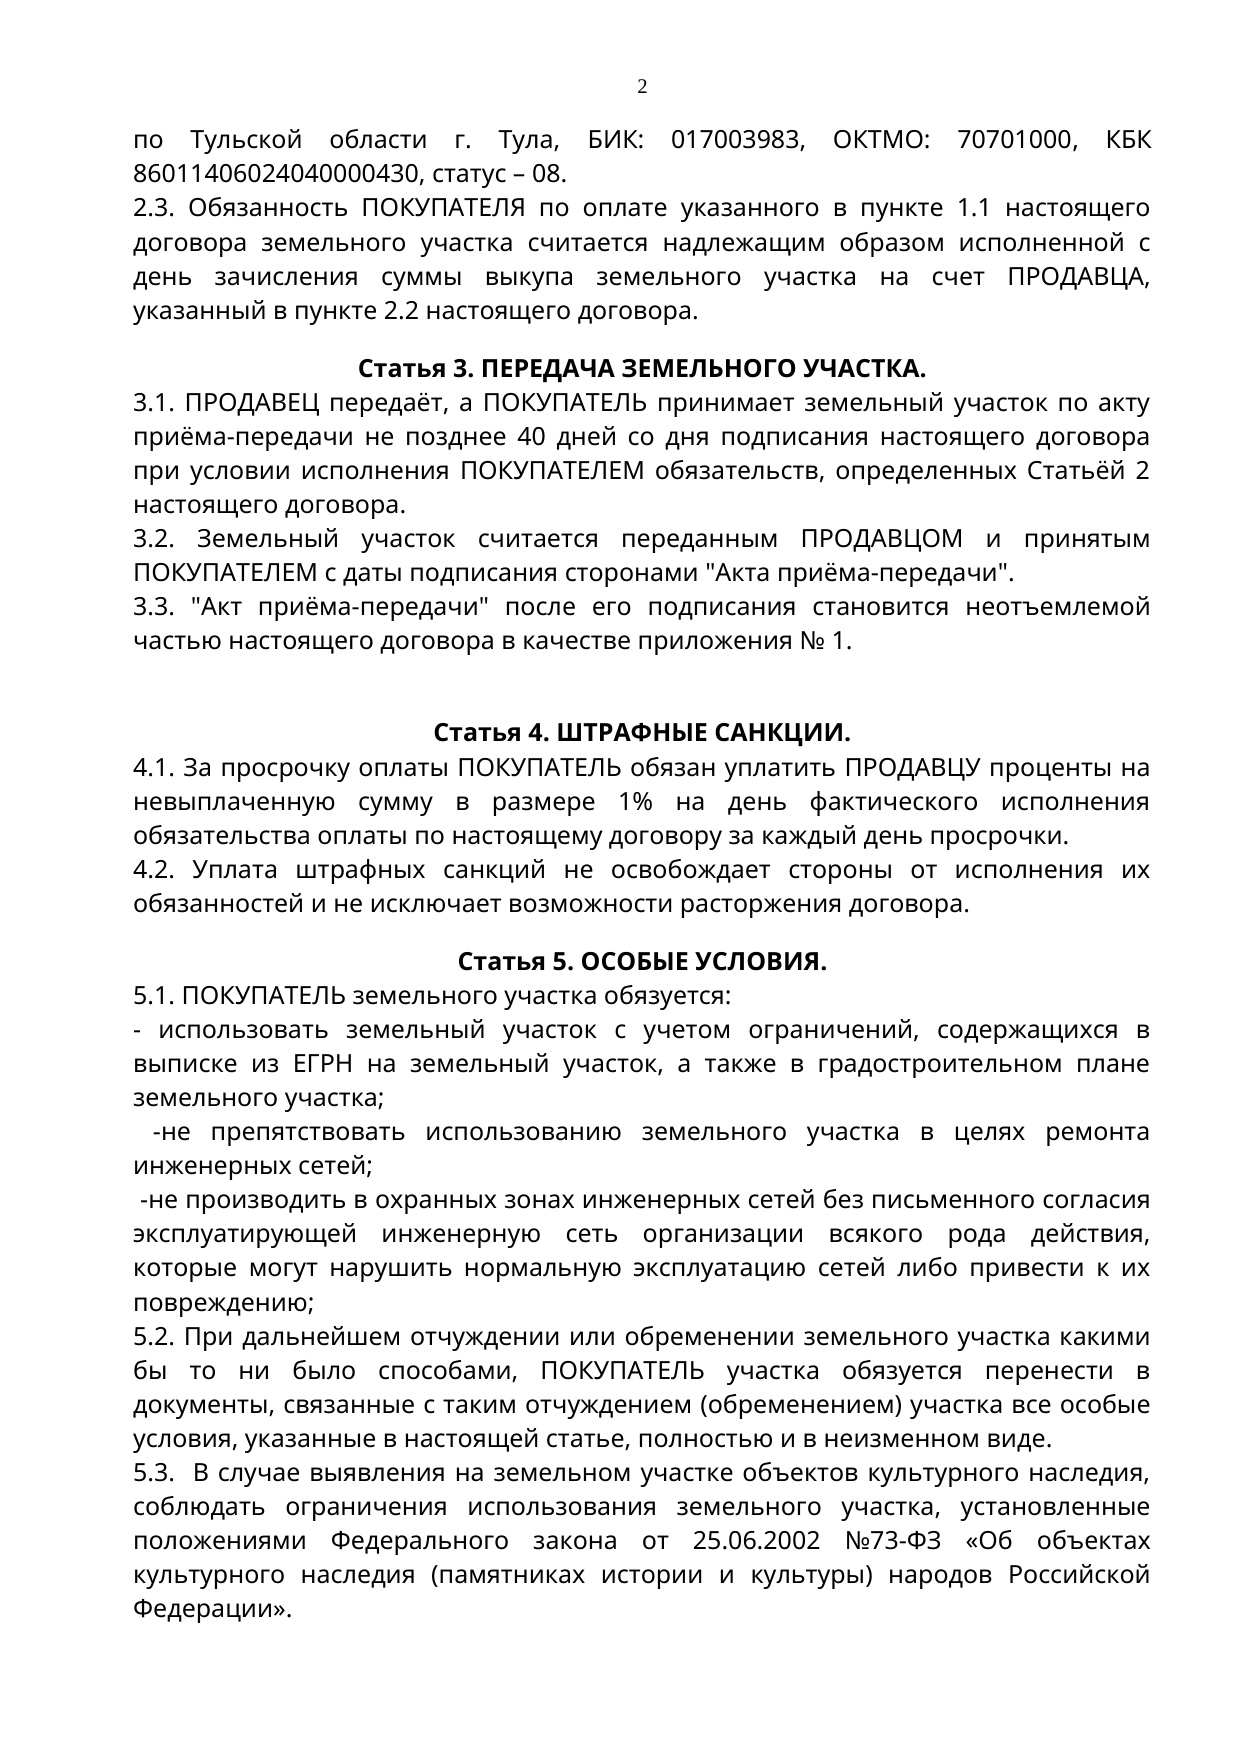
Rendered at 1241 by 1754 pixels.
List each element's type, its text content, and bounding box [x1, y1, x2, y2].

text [133, 122, 1152, 190]
text 5.2. При дальнейшем отчуждении или обременении земельного участка какими бы то ни было способами, ПОКУПАТЕЛЬ участка обязуется перенести в документы, связанные с таким отчуждением (обременением) участка все особые условия, указанные в настоящей статье, полностью и в неизменном виде. [133, 1318, 1152, 1454]
text 4.2. Уплата штрафных санкций не освобождает стороны от исполнения их обязанностей и не исключает возможности расторжения договора. [133, 851, 1152, 919]
text Статья 5. ОСОБЫЕ УСЛОВИЯ. [133, 943, 1152, 978]
text 3.1. ПРОДАВЕЦ передаёт, а ПОКУПАТЕЛЬ принимает земельный участок по акту приёма-передачи не позднее 40 дней со дня подписания настоящего договора при условии исполнения ПОКУПАТЕЛЕМ обязательств, определенных Статьёй 2 настоящего договора. [133, 384, 1152, 521]
text - использовать земельный участок с учетом ограничений, содержащихся в выписке из ЕГРН на земельный участок, а также в градостроительном плане земельного участка; [133, 1012, 1152, 1114]
text Статья 3. ПЕРЕДАЧА ЗЕМЕЛЬНОГО УЧАСТКА. [133, 350, 1152, 384]
text 2.3. Обязанность ПОКУПАТЕЛЯ по оплате указанного в пункте 1.1 настоящего договора земельного участка считается надлежащим образом исполненной с день зачисления суммы выкупа земельного участка на счет ПРОДАВЦА, указанный в пункте 2.2 настоящего договора. [133, 190, 1152, 326]
text Статья 4. ШТРАФНЫЕ САНКЦИИ. [133, 715, 1152, 749]
text 4.1. За просрочку оплаты ПОКУПАТЕЛЬ обязан уплатить ПРОДАВЦУ проценты на невыплаченную сумму в размере 1% на день фактического исполнения обязательства оплаты по настоящему договору за каждый день просрочки. [133, 749, 1152, 851]
text -не препятствовать использованию земельного участка в целях ремонта инженерных сетей; [133, 1114, 1152, 1182]
text 5.3. В случае выявления на земельном участке объектов культурного наследия, соблюдать ограничения использования земельного участка, установленные положениями Федерального закона от 25.06.2002 №73-ФЗ «Об объектах культурного наследия (памятниках истории и культуры) народов Российской Федерации». [133, 1454, 1152, 1625]
text 5.1. ПОКУПАТЕЛЬ земельного участка обязуется: [133, 978, 1152, 1012]
text 3.3. "Акт приёма-передачи" после его подписания становится неотъемлемой частью настоящего договора в качестве приложения № 1. [133, 589, 1152, 657]
text 3.2. Земельный участок считается переданным ПРОДАВЦОМ и принятым ПОКУПАТЕЛЕМ с даты подписания сторонами "Акта приёма-передачи". [133, 521, 1152, 589]
text -не производить в охранных зонах инженерных сетей без письменного согласия эксплуатирующей инженерную сеть организации всякого рода действия, которые могут нарушить нормальную эксплуатацию сетей либо привести к их повреждению; [133, 1182, 1152, 1318]
